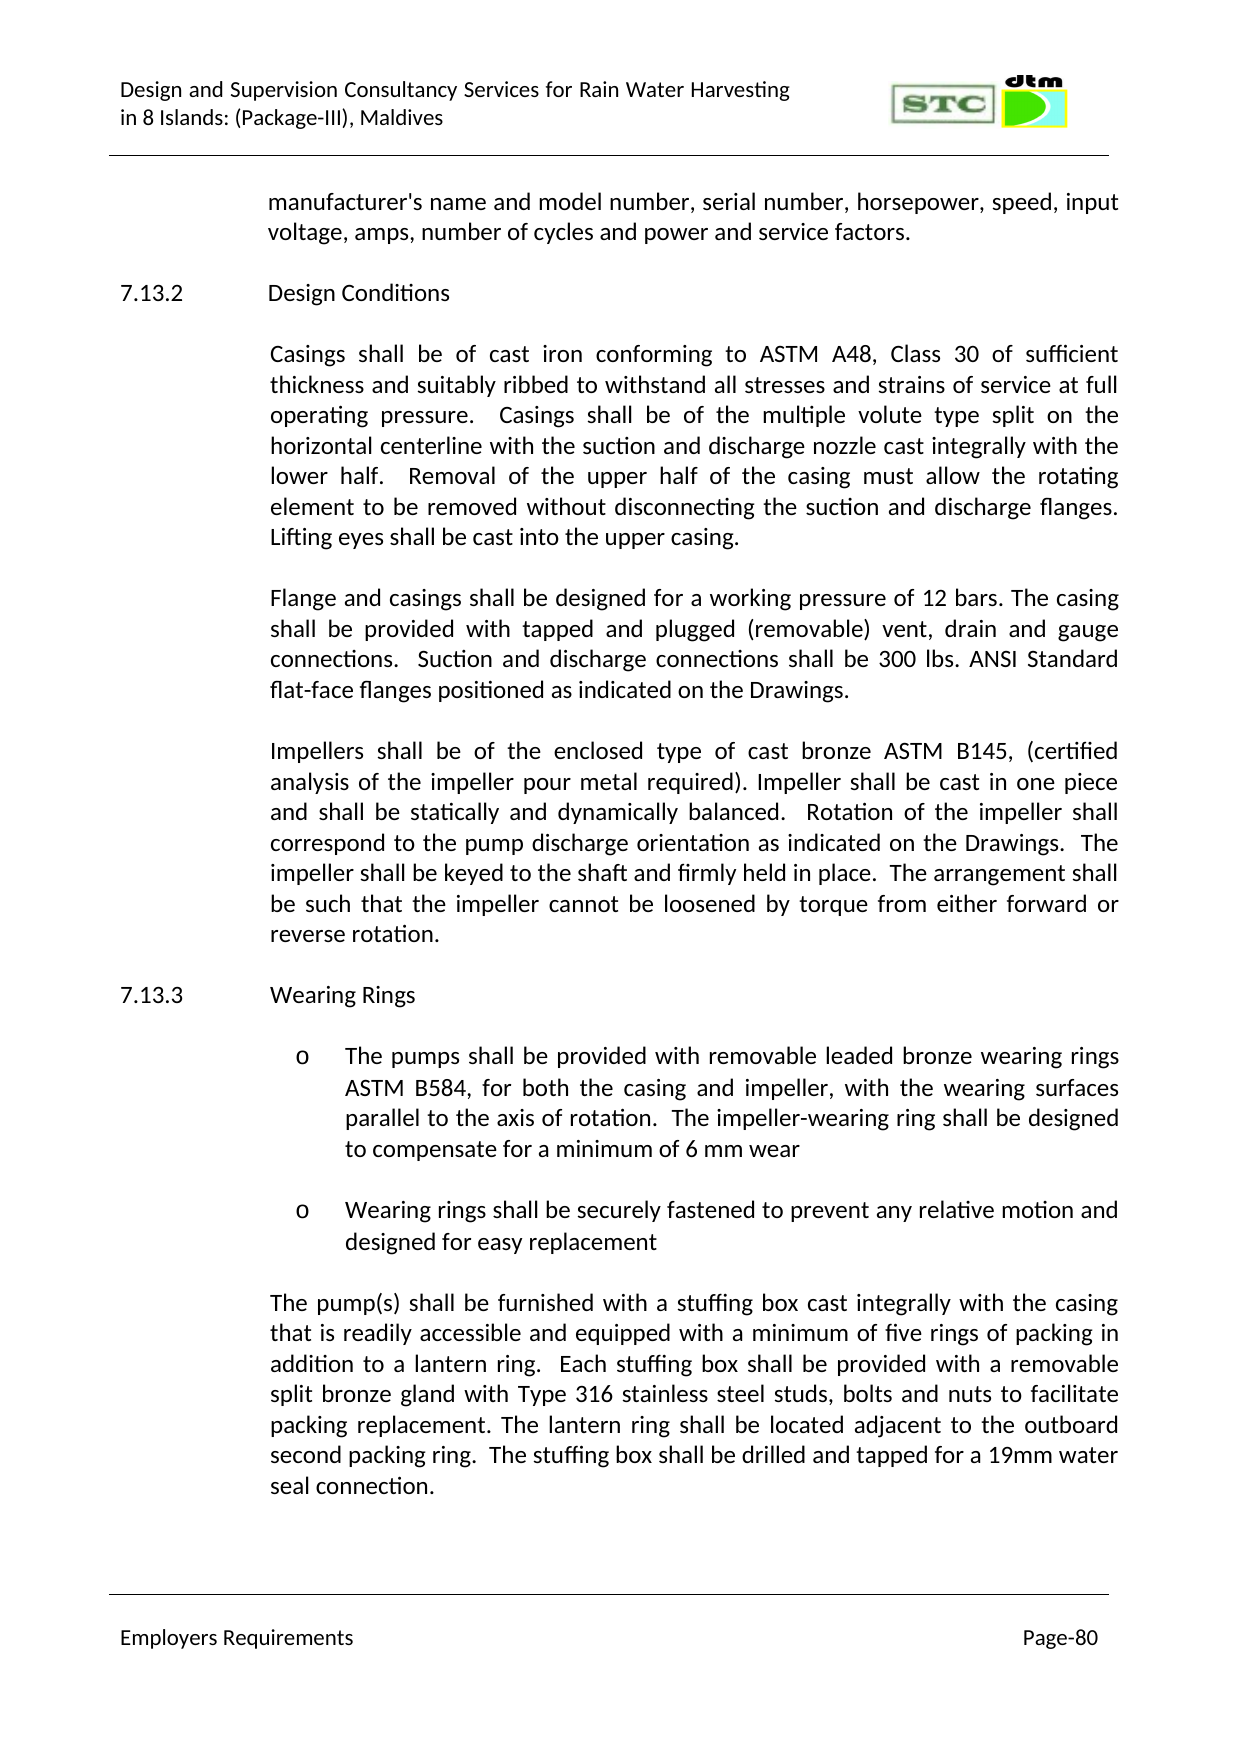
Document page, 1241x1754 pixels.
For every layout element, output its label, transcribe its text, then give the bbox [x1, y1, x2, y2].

text Impellers shall be of the enclosed type of cast bronze ASTM B145, (certified analysis of the impeller pour metal required). Impeller shall be cast in one piece and shall be statically and dynamically balanced. Rotation of the impeller shall correspond to the pump discharge orientation as indicated on the Drawings. The impeller shall be keyed to the shaft and firmly held in place. The arrangement shall be such that the impeller cannot be loosened by torque from either forward or reverse rotation. [270, 735, 1120, 949]
text Flange and casings shall be designed for a working pressure of 12 bars. The casing shall be provided with tapped and plugged (removable) vent, drain and gauge connections. Suction and discharge connections shall be 300 lbs. ANSI Standard flat-face flanges positioned as indicated on the Drawings. [270, 582, 1120, 704]
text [268, 186, 1120, 247]
list Wearing rings shall be securely fastened to prevent any relative motion and designed for easy replacement [295, 1194, 1120, 1256]
list Wearing Rings [120, 979, 1120, 1010]
list Design Conditions [120, 277, 1120, 308]
text The pump(s) shall be furnished with a stuffing box cast integrally with the casing that is readily accessible and equipped with a minimum of five rings of packing in addition to a lantern ring. Each stuffing box shall be provided with a removable split bronze gland with Type 316 stainless steel studs, bolts and nuts to facilitate packing replacement. The lantern ring shall be located adjacent to the outboard second packing ring. The stuffing box shall be drilled and tapped for a 19mm water seal connection. [270, 1287, 1120, 1501]
picture [888, 75, 1068, 129]
text Casings shall be of cast iron conforming to ASTM A48, Class 30 of sufficient thickness and suitably ribbed to withstand all stresses and strains of service at full operating pressure. Casings shall be of the multiple volute type split on the horizontal centerline with the suction and discharge nozzle cast integrally with the lower half. Removal of the upper half of the casing must allow the rotating element to be removed without disconnecting the suction and discharge flanges. Lifting eyes shall be cast into the upper casing. [270, 338, 1120, 552]
list The pumps shall be provided with removable leaded bronze wearing rings ASTM B584, for both the casing and impeller, with the wearing surfaces parallel to the axis of rotation. The impeller-wearing ring shall be designed to compensate for a minimum of 6 mm wear [295, 1040, 1120, 1164]
